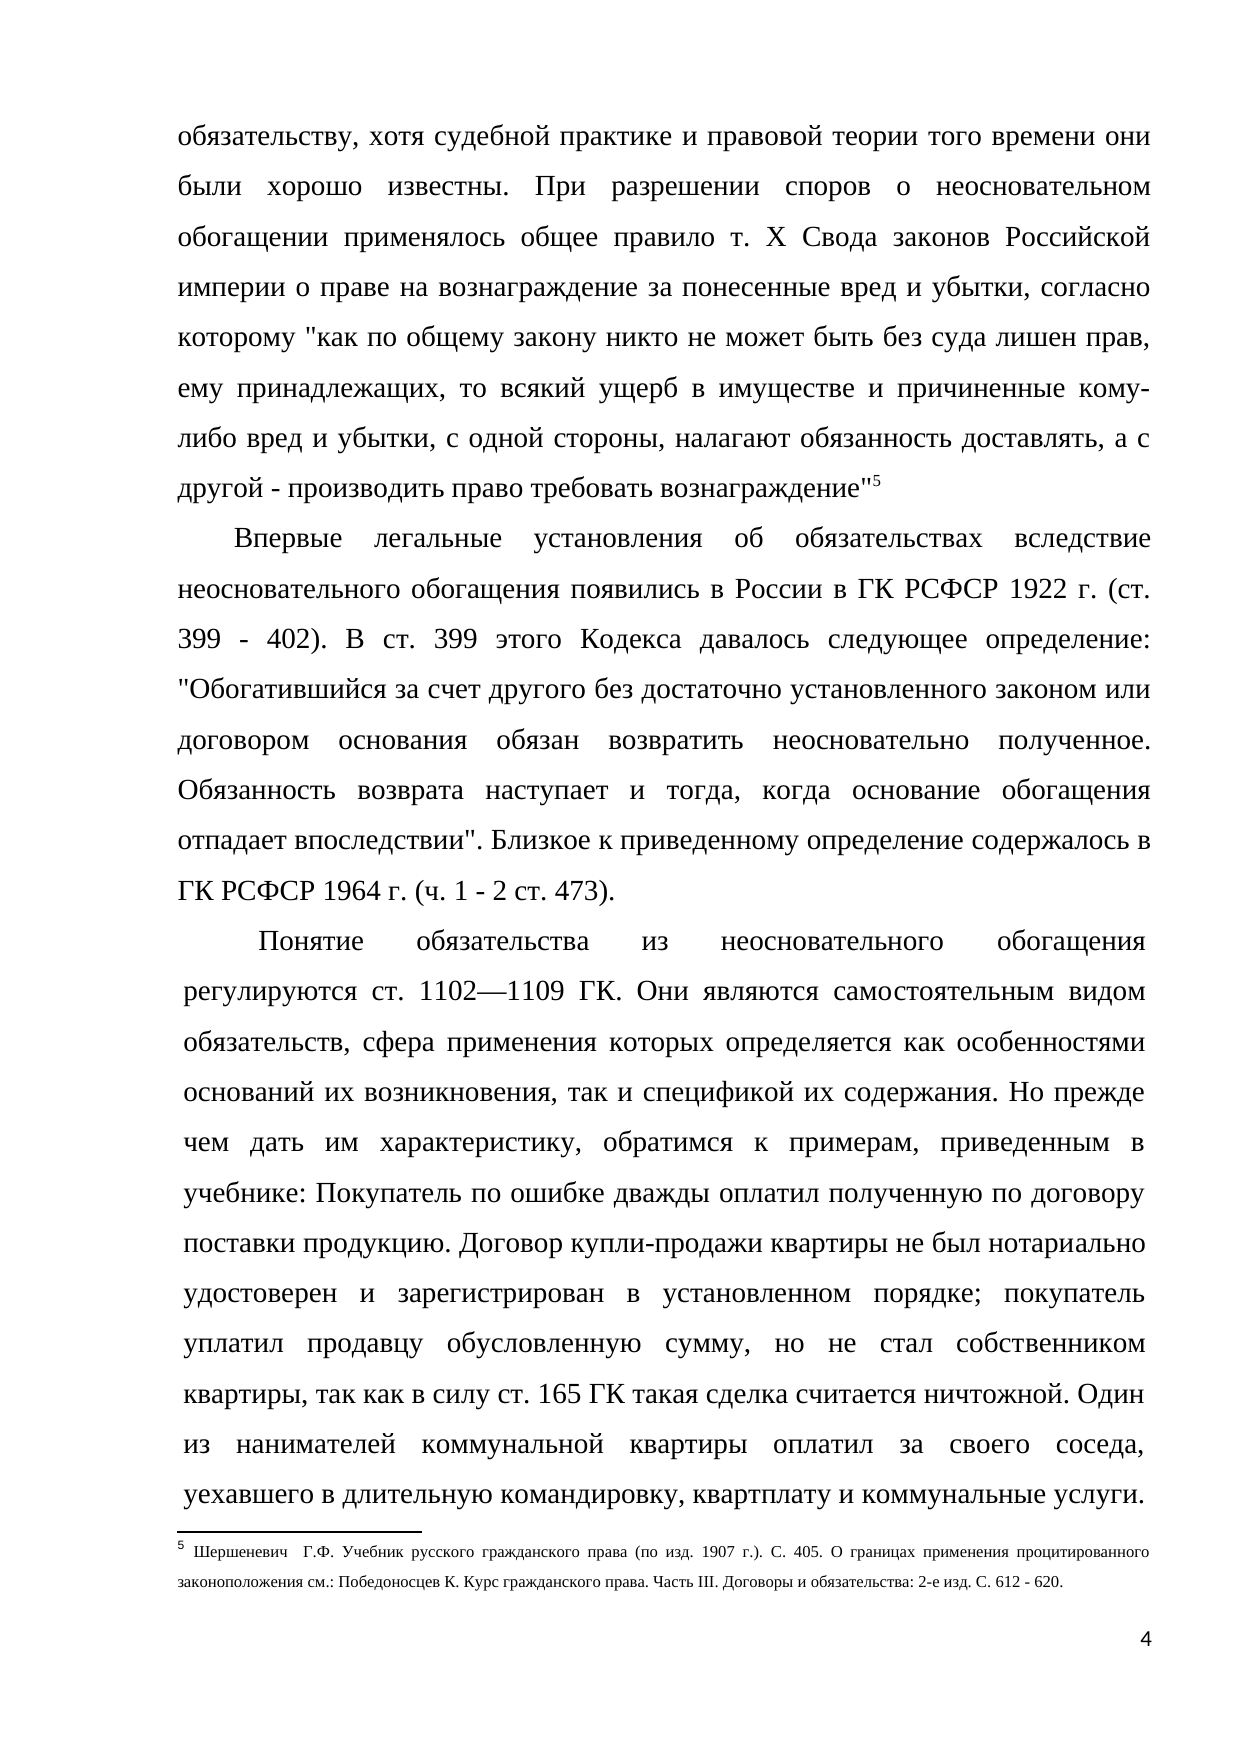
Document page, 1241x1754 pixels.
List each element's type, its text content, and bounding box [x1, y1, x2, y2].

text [177, 118, 1152, 504]
text Впервые легальные установления об обязательствах вследствие неосновательного обогащения появились в России в ГК РСФСР . (ст. 399 - 402). В ст. 399 этого Кодекса давалось следующее определение: "Обогатившийся за счет другого без достаточно установленного законом или договором основания обязан возвратить неосновательно полученное. Обязанность возврата наступает и тогда, когда основание обогащения отпадает впоследствии". Близкое к приведенному определение содержалось в ГК РСФСР . (ч. 1 - 2 ст. 473). [177, 521, 1152, 906]
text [183, 923, 1146, 1510]
